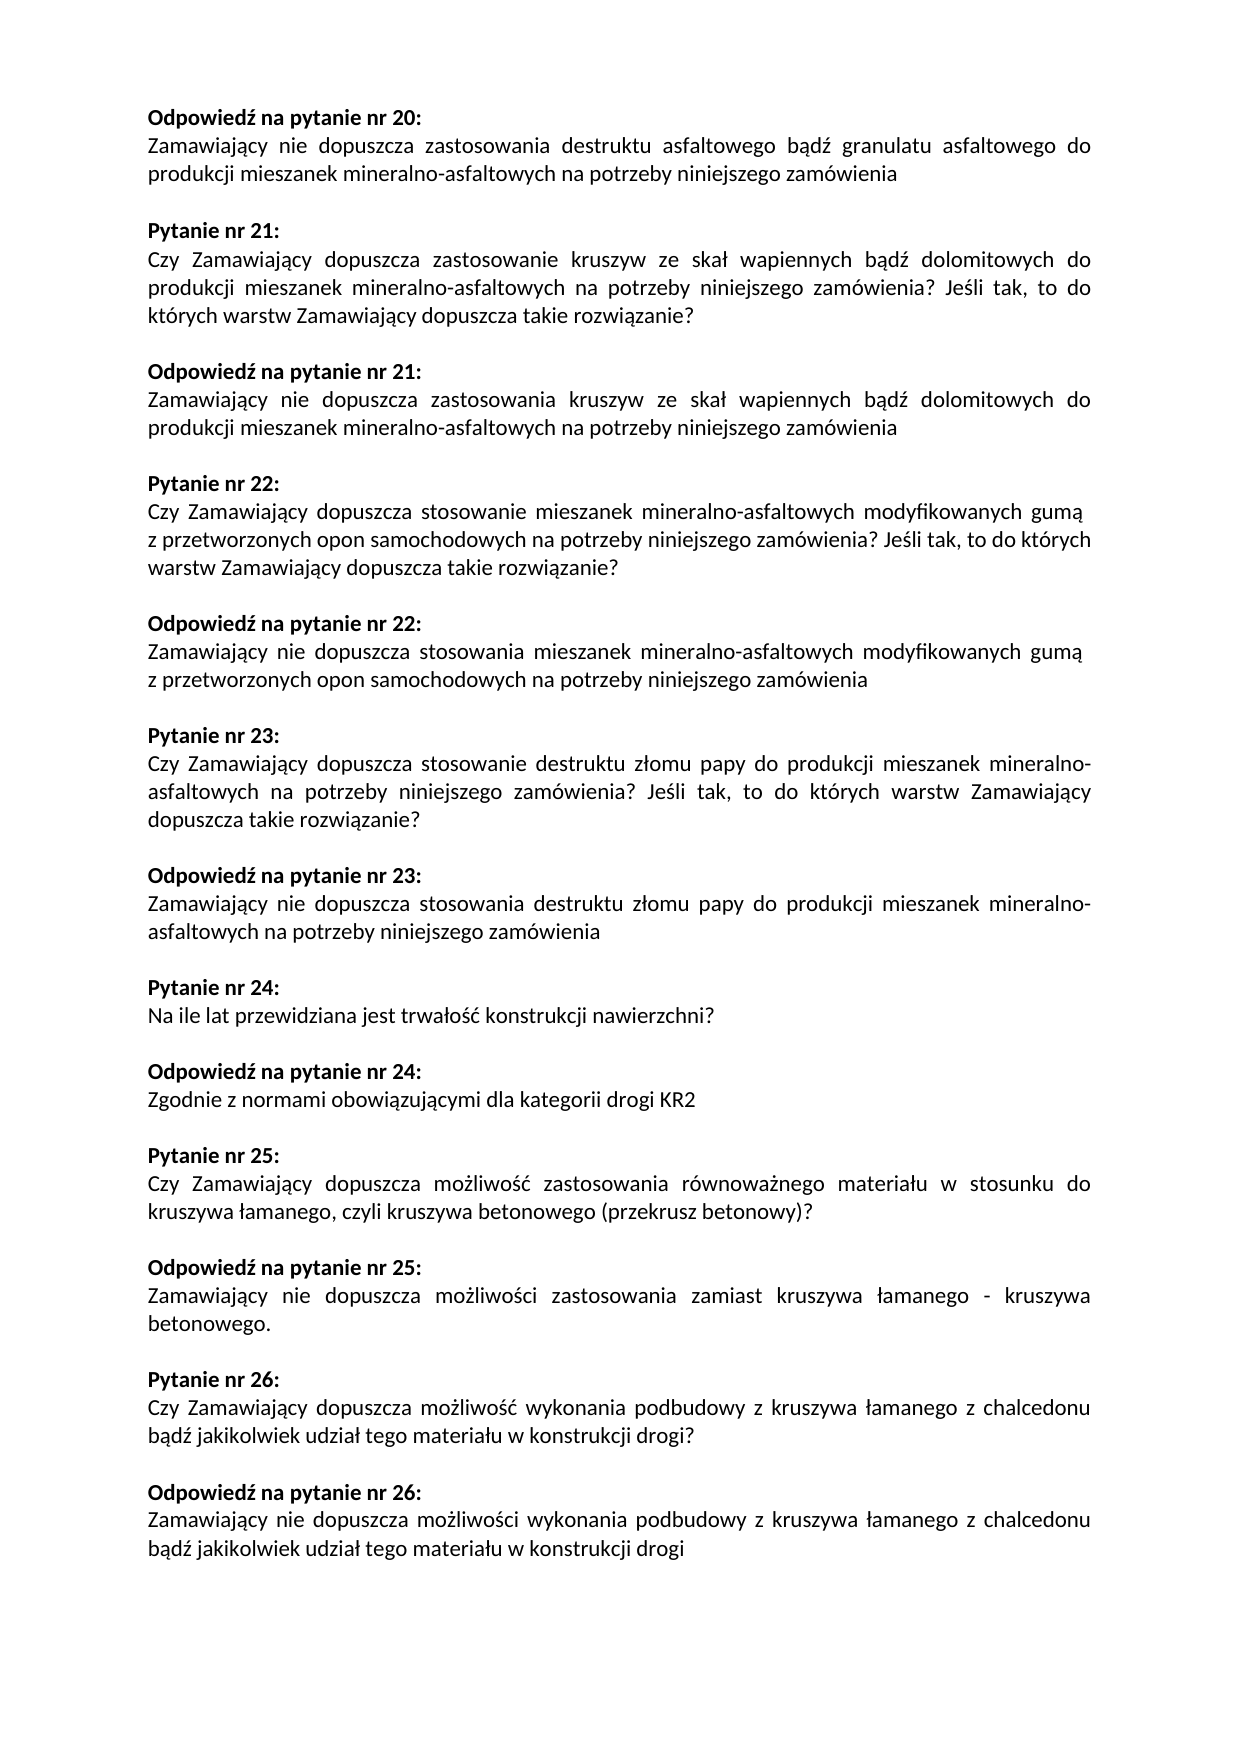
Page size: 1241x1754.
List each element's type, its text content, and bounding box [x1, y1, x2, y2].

text Czy Zamawiający dopuszcza zastosowanie kruszyw ze skał wapiennych bądź dolomitowych do produkcji mieszanek mineralno-asfaltowych na potrzeby niniejszego zamówienia? Jeśli tak, to do których warstw Zamawiający dopuszcza takie rozwiązanie? [148, 245, 1093, 329]
text Zamawiający nie dopuszcza stosowania mieszanek mineralno-asfaltowych modyfikowanych gumą z przetworzonych opon samochodowych na potrzeby niniejszego zamówienia [148, 637, 1093, 693]
text Zamawiający nie dopuszcza możliwości wykonania podbudowy z kruszywa łamanego z chalcedonu bądź jakikolwiek udział tego materiału w konstrukcji drogi [148, 1506, 1093, 1562]
text Zamawiający nie dopuszcza zastosowania destruktu asfaltowego bądź granulatu asfaltowego do produkcji mieszanek mineralno-asfaltowych na potrzeby niniejszego zamówienia [148, 131, 1093, 187]
text Czy Zamawiający dopuszcza stosowanie mieszanek mineralno-asfaltowych modyfikowanych gumą z przetworzonych opon samochodowych na potrzeby niniejszego zamówienia? Jeśli tak, to do których warstw Zamawiający dopuszcza takie rozwiązanie? [148, 497, 1093, 581]
text Odpowiedź na pytanie nr 22: [148, 609, 1093, 637]
text Czy Zamawiający dopuszcza możliwość wykonania podbudowy z kruszywa łamanego z chalcedonu bądź jakikolwiek udział tego materiału w konstrukcji drogi? [148, 1393, 1093, 1449]
text Zamawiający nie dopuszcza stosowania destruktu złomu papy do produkcji mieszanek mineralno-asfaltowych na potrzeby niniejszego zamówienia [148, 889, 1093, 945]
text Pytanie nr 25: [148, 1141, 1093, 1169]
text Pytanie nr 24: [148, 973, 1093, 1001]
text Odpowiedź na pytanie nr 26: [148, 1478, 1093, 1506]
text Pytanie nr 22: [148, 469, 1093, 497]
text Odpowiedź na pytanie nr 20: [148, 103, 1093, 131]
text Odpowiedź na pytanie nr 23: [148, 861, 1093, 889]
text Zgodnie z normami obowiązującymi dla kategorii drogi KR2 [148, 1085, 1093, 1113]
text Pytanie nr 26: [148, 1366, 1093, 1393]
text Odpowiedź na pytanie nr 25: [148, 1253, 1093, 1281]
text Na ile lat przewidziana jest trwałość konstrukcji nawierzchni? [148, 1001, 1093, 1029]
text Pytanie nr 21: [148, 217, 1093, 245]
text Czy Zamawiający dopuszcza możliwość zastosowania równoważnego materiału w stosunku do kruszywa łamanego, czyli kruszywa betonowego (przekrusz betonowy)? [148, 1169, 1093, 1225]
text Czy Zamawiający dopuszcza stosowanie destruktu złomu papy do produkcji mieszanek mineralno-asfaltowych na potrzeby niniejszego zamówienia? Jeśli tak, to do których warstw Zamawiający dopuszcza takie rozwiązanie? [148, 749, 1093, 833]
text Pytanie nr 23: [148, 721, 1093, 749]
text Odpowiedź na pytanie nr 21: [148, 357, 1093, 385]
text Zamawiający nie dopuszcza zastosowania kruszyw ze skał wapiennych bądź dolomitowych do produkcji mieszanek mineralno-asfaltowych na potrzeby niniejszego zamówienia [148, 385, 1093, 441]
text Odpowiedź na pytanie nr 24: [148, 1057, 1093, 1085]
text Zamawiający nie dopuszcza możliwości zastosowania zamiast kruszywa łamanego - kruszywa betonowego. [148, 1281, 1093, 1337]
